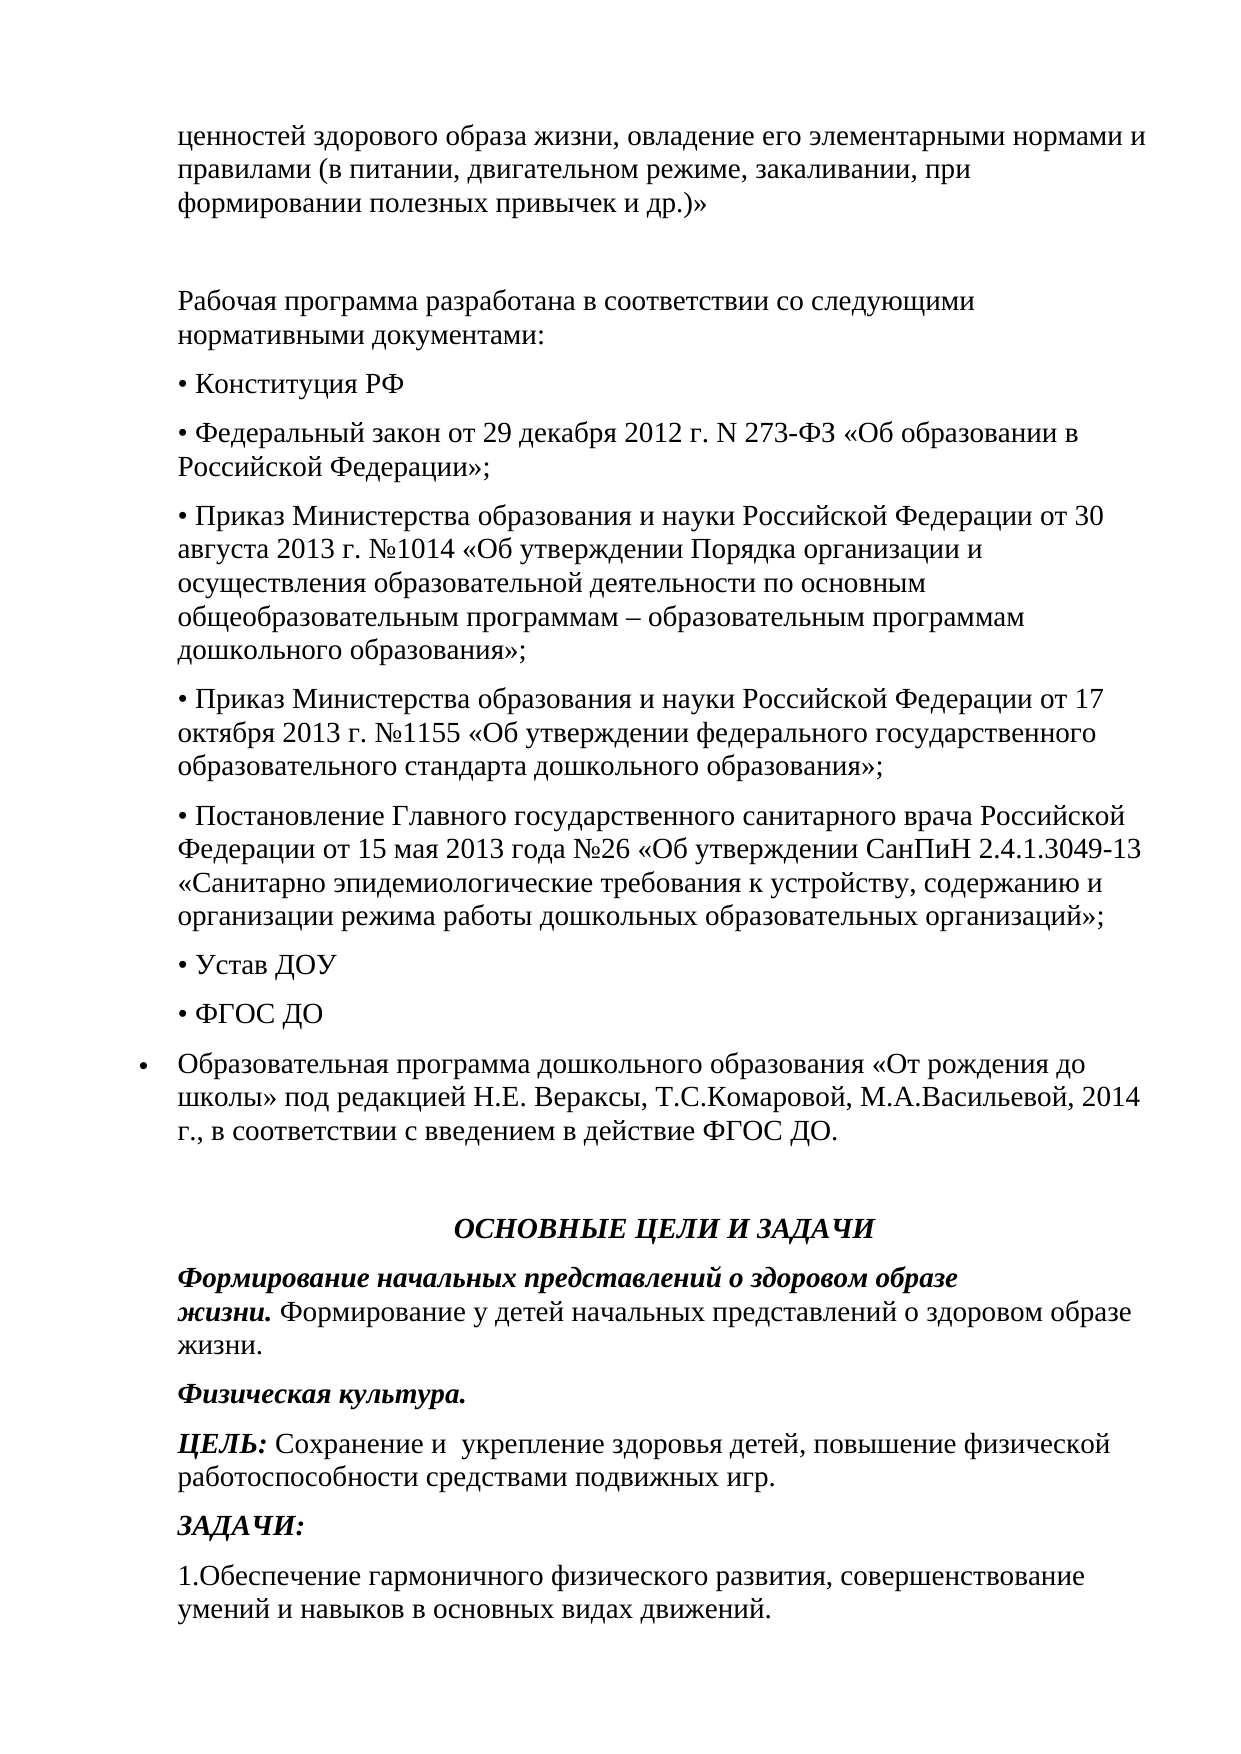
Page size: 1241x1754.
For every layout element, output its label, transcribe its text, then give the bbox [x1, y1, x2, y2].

text ЦЕЛЬ: Сохранение и укрепление здоровья детей, повышение физической работоспособности средствами подвижных игр. [177, 1426, 1152, 1493]
text ОСНОВНЫЕ ЦЕЛИ И ЗАДАЧИ [177, 1211, 1152, 1245]
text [177, 118, 1152, 219]
text Физическая культура. [177, 1377, 1152, 1410]
text • Приказ Министерства образования и науки Российской Федерации от 17 октября 2013 г. №1155 «Об утверждении федерального государственного образовательного стандарта дошкольного образования»; [177, 681, 1152, 782]
text Рабочая программа разработана в соответствии со следующими нормативными документами: [177, 283, 1152, 351]
text • Конституция РФ [177, 366, 1152, 400]
list Образовательная программа дошкольного образования «От рождения до школы» под редакцией Н.Е. Вераксы, Т.С.Комаровой, М.А.Васильевой, 2014 г., в соответствии с введением в действие ФГОС ДО. [140, 1046, 1152, 1146]
text 1.Обеспечение гармоничного физического развития, совершенствование умений и навыков в основных видах движений. [177, 1558, 1152, 1625]
text ЗАДАЧИ: [177, 1508, 1152, 1542]
text • Постановление Главного государственного санитарного врача Российской Федерации от 15 мая 2013 года №26 «Об утверждении СанПиН 2.4.1.3049-13 «Санитарно эпидемиологические требования к устройству, содержанию и организации режима работы дошкольных образовательных организаций»; [177, 798, 1152, 932]
text • ФГОС ДО [177, 997, 1152, 1030]
text • Федеральный закон от 29 декабря 2012 г. N 273-ФЗ «Об образовании в Российской Федерации»; [177, 415, 1152, 482]
text • Устав ДОУ [177, 947, 1152, 981]
text Формирование начальных представлений о здоровом образе жизни. Формирование у детей начальных представлений о здоровом образе жизни. [177, 1260, 1152, 1361]
text • Приказ Министерства образования и науки Российской Федерации от 30 августа 2013 г. №1014 «Об утверждении Порядка организации и осуществления образовательной деятельности по основным общеобразовательным программам – образовательным программам дошкольного образования»; [177, 498, 1152, 666]
